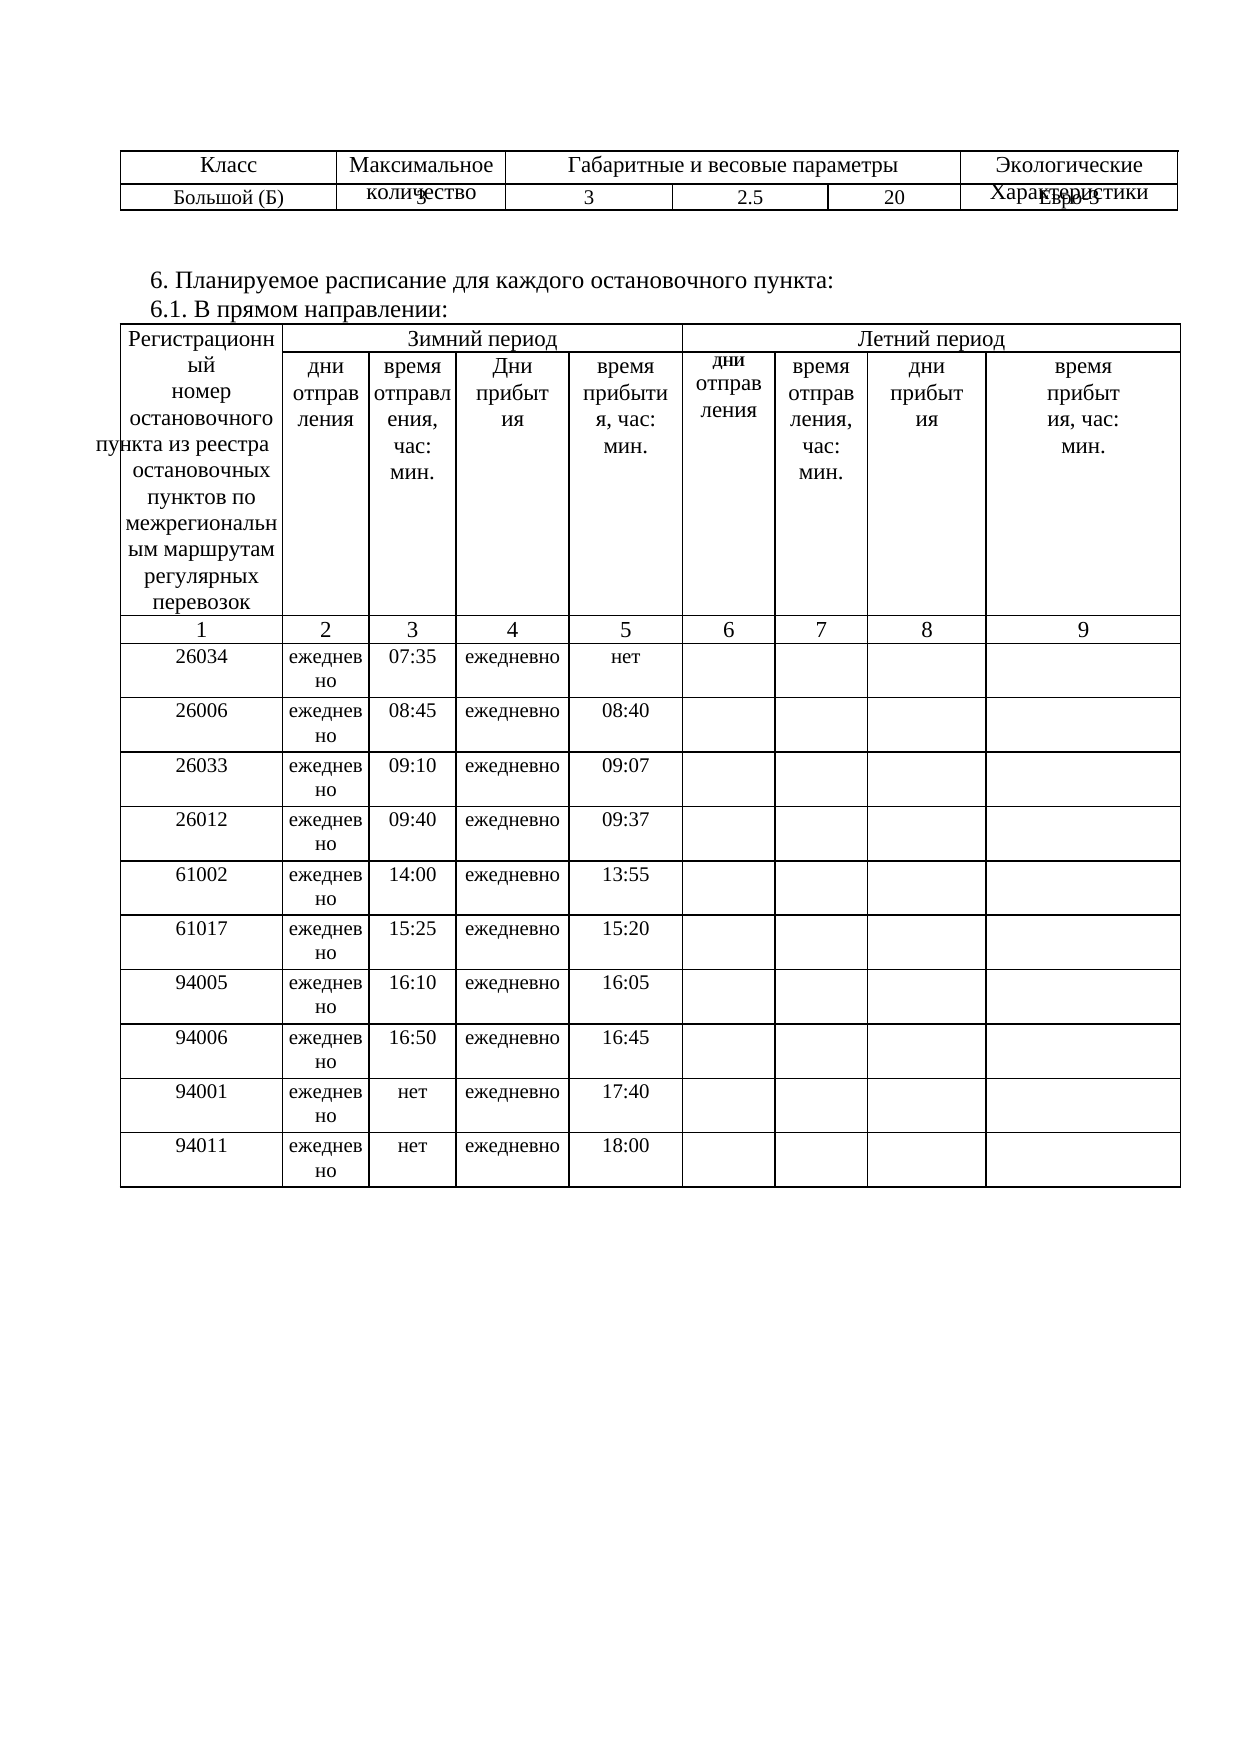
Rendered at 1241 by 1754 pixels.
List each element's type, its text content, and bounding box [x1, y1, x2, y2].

table_cell дни прибыт ия [868, 353, 985, 614]
table_cell ДНИ отправ ления [683, 353, 774, 614]
table_cell [683, 807, 774, 860]
table_cell Дни прибыт ия [457, 353, 568, 614]
table_cell 13:55 [570, 862, 682, 914]
table_cell 07:35 [370, 644, 455, 697]
table_cell 08:40 [570, 698, 682, 751]
table_header Летний период [683, 325, 1180, 351]
table_cell [868, 970, 985, 1023]
table_cell 2.5 [673, 185, 827, 209]
table_cell 26006 [121, 698, 282, 751]
table_cell [683, 970, 774, 1023]
table_cell [776, 698, 867, 751]
table_cell [868, 698, 985, 751]
table_header Максимальное количество [337, 152, 505, 183]
table_cell [987, 807, 1180, 860]
table_cell 94006 [121, 1025, 282, 1077]
table_cell ежедневно [283, 916, 368, 969]
table_cell 6 [683, 616, 774, 642]
table_cell [868, 916, 985, 969]
table_cell 26034 [121, 644, 282, 697]
table_cell [868, 1025, 985, 1077]
table_header Экологические Характеристики [961, 152, 1177, 183]
table_cell [987, 970, 1180, 1023]
table_cell 61017 [121, 916, 282, 969]
table_cell ежедневно [457, 698, 568, 751]
table_cell [987, 753, 1180, 806]
table_cell [868, 862, 985, 914]
table_cell ежедневно [283, 1079, 368, 1132]
table_cell [987, 1079, 1180, 1132]
table_cell 94001 [121, 1079, 282, 1132]
table_header Зимний период [283, 325, 682, 351]
table_cell время прибыти я, час: мин. [570, 353, 682, 614]
table_cell [776, 753, 867, 806]
table_cell 20 [829, 185, 960, 209]
table_cell ежедневно [457, 807, 568, 860]
table_cell 18:00 [570, 1133, 682, 1186]
table_cell время прибыт ия, час: мин. [987, 353, 1180, 614]
table_cell [776, 916, 867, 969]
table_cell [987, 1025, 1180, 1077]
table_header Регистрационный номер остановочного пункта из реестра остановочных пунктов по межрегиональным маршрутам регулярных перевозок [121, 325, 282, 614]
table_cell время отправл ения, час: мин. [370, 353, 455, 614]
table_cell нет [370, 1079, 455, 1132]
table_cell 3 [370, 616, 455, 642]
table_cell [987, 644, 1180, 697]
table_cell ежедневно [457, 644, 568, 697]
table_cell [776, 807, 867, 860]
table_cell [868, 753, 985, 806]
table_cell ежедневно [457, 970, 568, 1023]
table_cell 61002 [121, 862, 282, 914]
table_cell ежедневно [283, 644, 368, 697]
table_cell 09:40 [370, 807, 455, 860]
table_cell 26033 [121, 753, 282, 806]
table_cell [683, 644, 774, 697]
table_cell [683, 1133, 774, 1186]
table_cell 9 [987, 616, 1180, 642]
table_cell 16:10 [370, 970, 455, 1023]
table_cell ежедневно [283, 1025, 368, 1077]
table_cell [987, 1133, 1180, 1186]
table_cell [776, 862, 867, 914]
table_cell 16:45 [570, 1025, 682, 1077]
table_cell [683, 862, 774, 914]
table_cell нет [370, 1133, 455, 1186]
table_cell 08:45 [370, 698, 455, 751]
table_cell 15:20 [570, 916, 682, 969]
table_cell 16:50 [370, 1025, 455, 1077]
table_cell [776, 970, 867, 1023]
table_cell [683, 698, 774, 751]
table_cell [987, 698, 1180, 751]
table_cell [776, 644, 867, 697]
table_cell Большой (Б) [121, 185, 336, 209]
table_cell [868, 807, 985, 860]
table_cell [683, 753, 774, 806]
table_cell 09:07 [570, 753, 682, 806]
table_cell [868, 644, 985, 697]
table_cell нет [570, 644, 682, 697]
table_cell ежедневно [457, 862, 568, 914]
table_cell [683, 1079, 774, 1132]
table_cell 94011 [121, 1133, 282, 1186]
table_cell ежедневно [457, 1133, 568, 1186]
table_cell [868, 1133, 985, 1186]
table_cell 17:40 [570, 1079, 682, 1132]
table_cell ежедневно [457, 1025, 568, 1077]
table_cell ежедневно [283, 862, 368, 914]
table_cell 16:05 [570, 970, 682, 1023]
table_cell 2 [283, 616, 368, 642]
table_cell 5 [570, 616, 682, 642]
table_cell ежедневно [457, 1079, 568, 1132]
table_cell 4 [457, 616, 568, 642]
table_cell [776, 1025, 867, 1077]
table_cell 7 [776, 616, 867, 642]
table_cell 26012 [121, 807, 282, 860]
table_cell ежедневно [283, 807, 368, 860]
table_cell [776, 1079, 867, 1132]
table_cell Евро-3 [961, 185, 1177, 209]
table_cell [683, 916, 774, 969]
table_cell 15:25 [370, 916, 455, 969]
table_cell 94005 [121, 970, 282, 1023]
table_cell ежедневно [283, 970, 368, 1023]
table_cell 09:10 [370, 753, 455, 806]
table_cell ежедневно [457, 753, 568, 806]
table_cell ежедневно [283, 1133, 368, 1186]
text 6. Планируемое расписание для каждого остановочного пункта: [150, 266, 1090, 294]
table_cell [987, 862, 1180, 914]
table_cell [683, 1025, 774, 1077]
table_cell [776, 1133, 867, 1186]
table_cell 14:00 [370, 862, 455, 914]
table_cell ежедневно [283, 698, 368, 751]
table_cell 09:37 [570, 807, 682, 860]
table_cell ежедневно [457, 916, 568, 969]
table_cell 1 [121, 616, 282, 642]
text 6.1. В прямом направлении: [150, 294, 1090, 323]
table_cell 3 [506, 185, 672, 209]
table_cell [987, 916, 1180, 969]
table_cell 8 [868, 616, 985, 642]
table_cell [868, 1079, 985, 1132]
table_cell время отправ ления, час: мин. [776, 353, 867, 614]
table_cell ежедневно [283, 753, 368, 806]
table_header Габаритные и весовые параметры [506, 152, 960, 183]
table_header Класс [121, 152, 336, 183]
table_cell 3 [337, 185, 505, 209]
table_cell дни отправ ления [283, 353, 368, 614]
